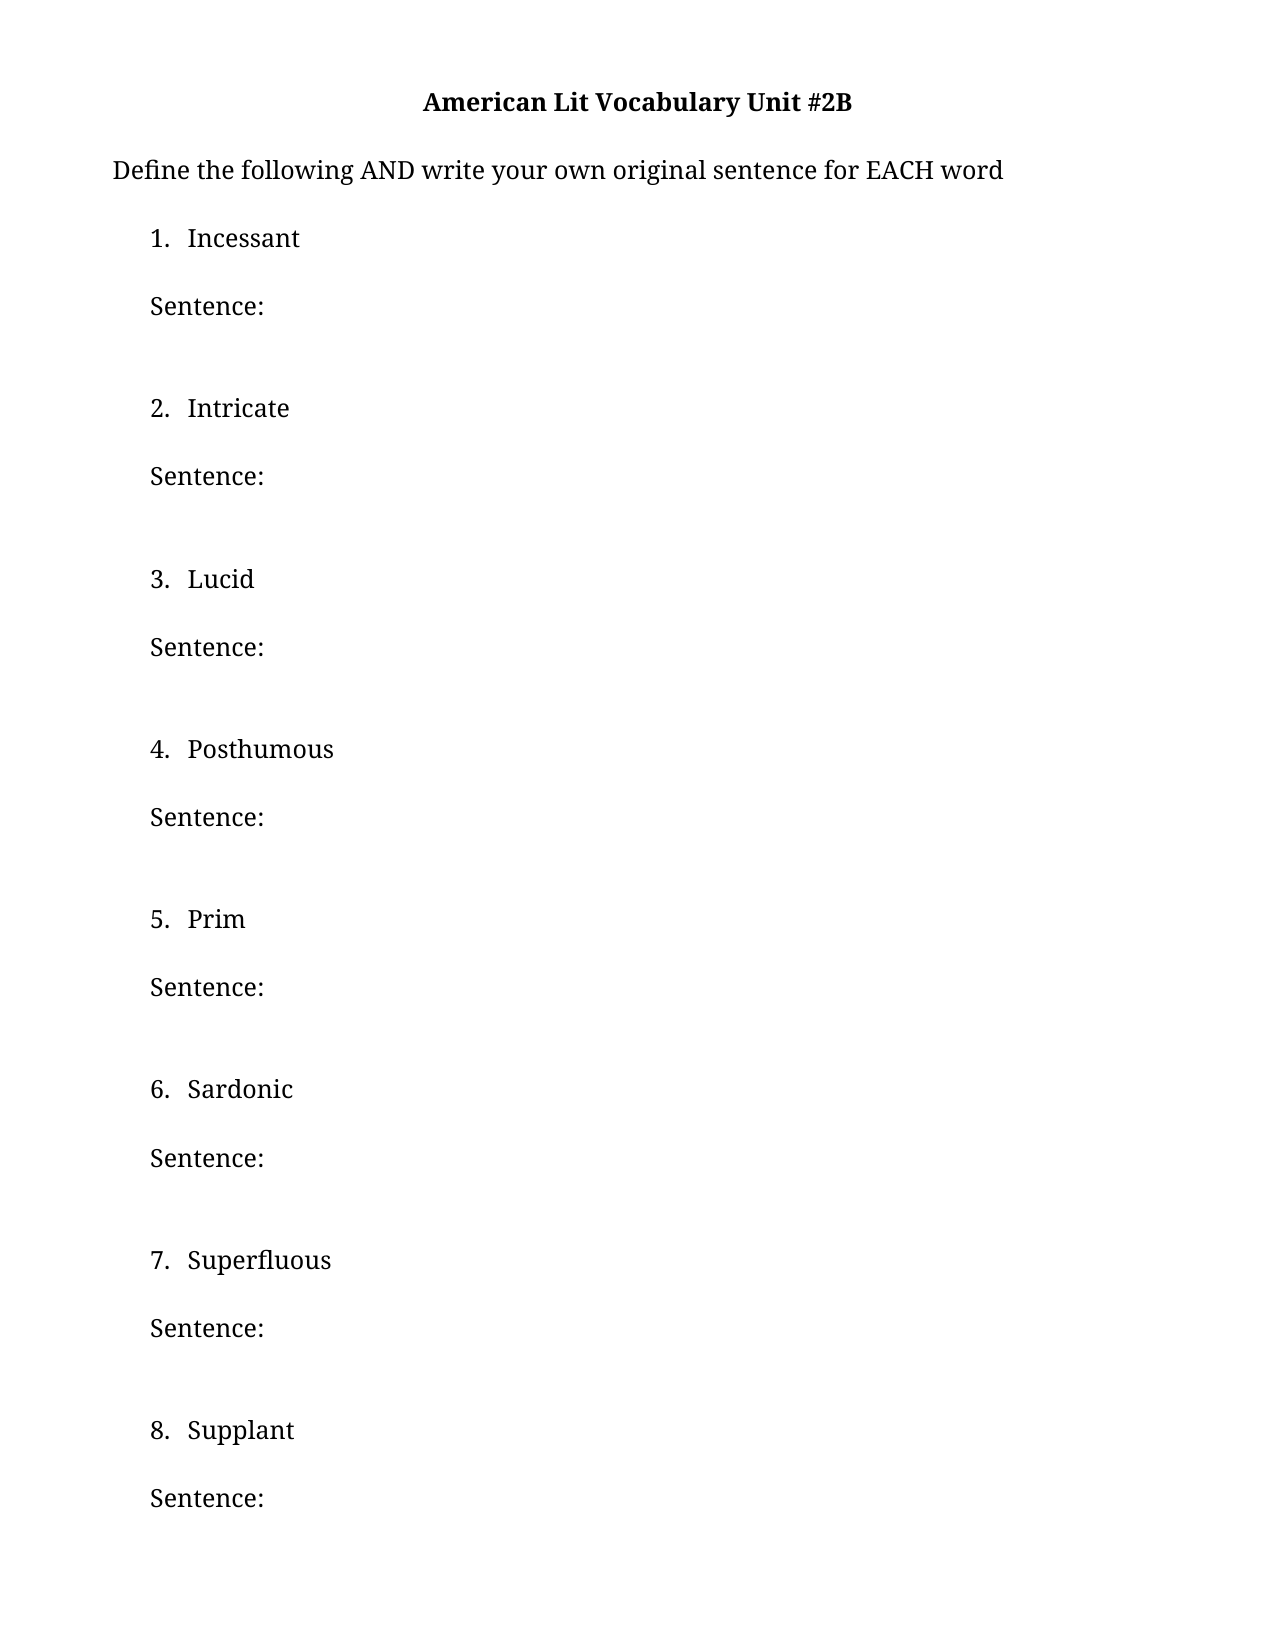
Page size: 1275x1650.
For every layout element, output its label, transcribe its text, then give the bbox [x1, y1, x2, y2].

text Sentence: [150, 1311, 1162, 1345]
list Lucid [150, 561, 1162, 595]
list Supplant [150, 1413, 1162, 1447]
text Define the following AND write your own original sentence for EACH word [112, 152, 1162, 187]
list Incessant [150, 221, 1162, 255]
list Intricate [150, 391, 1162, 425]
text Sentence: [150, 629, 1162, 663]
text Sentence: [150, 1481, 1162, 1515]
list Superfluous [150, 1242, 1162, 1277]
text Sentence: [150, 970, 1162, 1004]
list Prim [150, 902, 1162, 936]
text Sentence: [150, 459, 1162, 493]
text American Lit Vocabulary Unit #2B [112, 84, 1162, 118]
list Sardonic [150, 1072, 1162, 1106]
text Sentence: [150, 800, 1162, 834]
text Sentence: [150, 1140, 1162, 1174]
text Sentence: [150, 289, 1162, 323]
list Posthumous [150, 732, 1162, 766]
